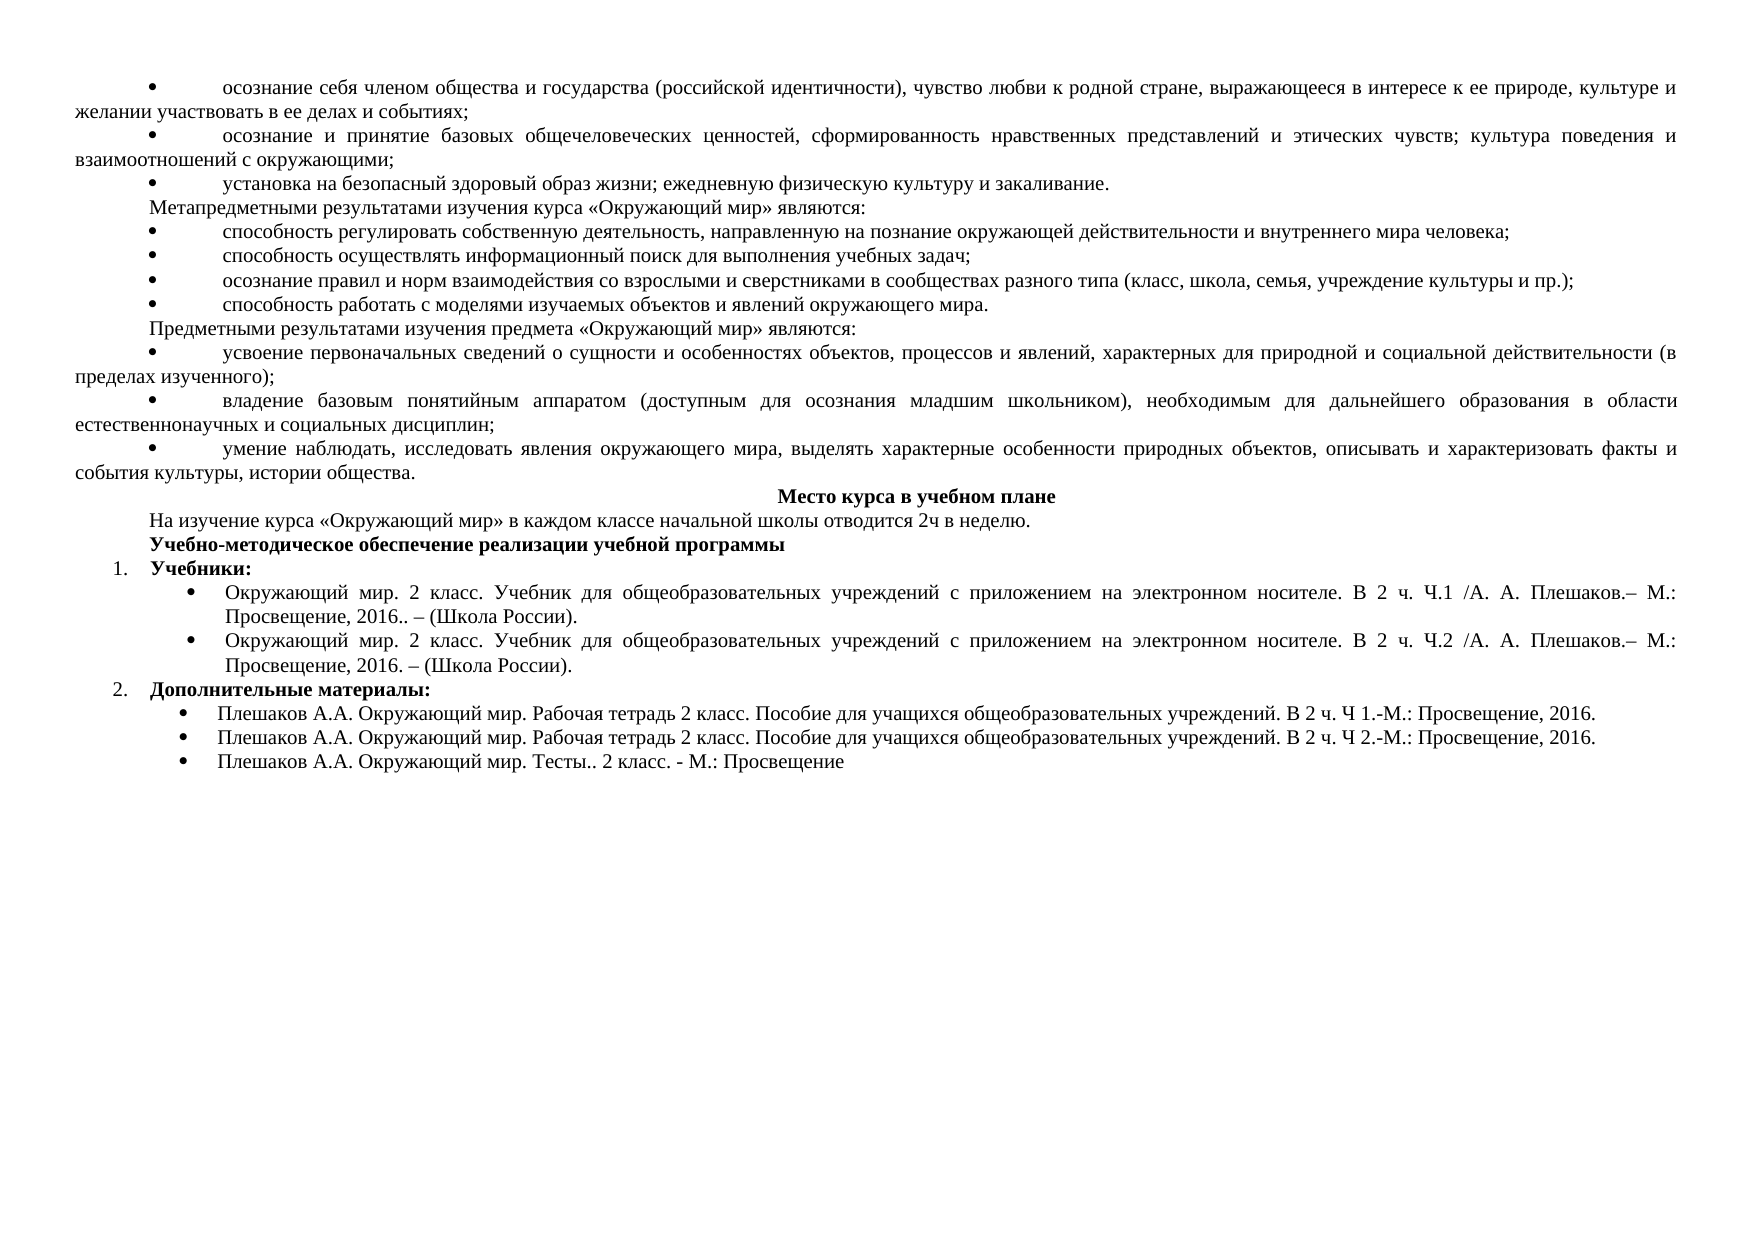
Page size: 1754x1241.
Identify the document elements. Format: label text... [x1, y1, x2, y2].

list осознание правил и норм взаимодействия со взрослыми и сверстниками в сообществах разного типа (класс, школа, семья, учреждение культуры и пр.); [75, 267, 1679, 292]
text Метапредметными результатами изучения курса «Окружающий мир» являются: [75, 195, 1679, 219]
list установка на безопасный здоровый образ жизни; ежедневную физическую культуру и закаливание. [75, 171, 1679, 195]
list Плешаков А.А. Окружающий мир. Тесты.. 2 класс. - М.: Просвещение [179, 749, 1679, 773]
list усвоение первоначальных сведений о сущности и особенностях объектов, процессов и явлений, характерных для природной и социальной действительности (в пределах изученного); [75, 340, 1679, 388]
list Окружающий мир. 2 класс. Учебник для общеобразовательных учреждений с приложением на электронном носителе. В 2 ч. Ч.2 /А. А. Плешаков.– М.: Просвещение, 2016. – (Школа России). [187, 628, 1679, 677]
text Место курса в учебном плане [80, 484, 1679, 508]
text Предметными результатами изучения предмета «Окружающий мир» являются: [75, 316, 1679, 340]
list Плешаков А.А. Окружающий мир. Рабочая тетрадь 2 класс. Пособие для учащихся общеобразовательных учреждений. В 2 ч. Ч 2.-М.: Просвещение, 2016. [179, 725, 1679, 749]
list осознание и принятие базовых общечеловеческих ценностей, сформированность нравственных представлений и этических чувств; культура поведения и взаимоотношений с окружающими; [75, 123, 1679, 171]
list осознание себя членом общества и государства (российской идентичности), чувство любви к родной стране, выражающееся в интересе к ее природе, культуре и желании участвовать в ее делах и событиях; [75, 75, 1679, 123]
list умение наблюдать, исследовать явления окружающего мира, выделять характерные особенности природных объектов, описывать и характеризовать факты и события культуры, истории общества. [75, 436, 1679, 484]
text На изучение курса «Окружающий мир» в каждом классе начальной школы отводится 2ч в неделю. [75, 508, 1679, 532]
list способность регулировать собственную деятельность, направленную на познание окружающей действительности и внутреннего мира человека; [75, 219, 1679, 243]
list Плешаков А.А. Окружающий мир. Рабочая тетрадь 2 класс. Пособие для учащихся общеобразовательных учреждений. В 2 ч. Ч 1.-М.: Просвещение, 2016. [179, 701, 1679, 725]
list владение базовым понятийным аппаратом (доступным для осознания младшим школьником), необходимым для дальнейшего образования в области естественнонаучных и социальных дисциплин; [75, 388, 1679, 436]
list Дополнительные материалы: [112, 677, 1679, 701]
list Учебники: [112, 556, 1679, 580]
list способность осуществлять информационный поиск для выполнения учебных задач; [75, 243, 1679, 267]
list способность работать с моделями изучаемых объектов и явлений окружающего мира. [75, 292, 1679, 316]
text Учебно-методическое обеспечение реализации учебной программы [75, 532, 1679, 556]
list Окружающий мир. 2 класс. Учебник для общеобразовательных учреждений с приложением на электронном носителе. В 2 ч. Ч.1 /А. А. Плешаков.– М.: Просвещение, 2016.. – (Школа России). [187, 580, 1679, 628]
